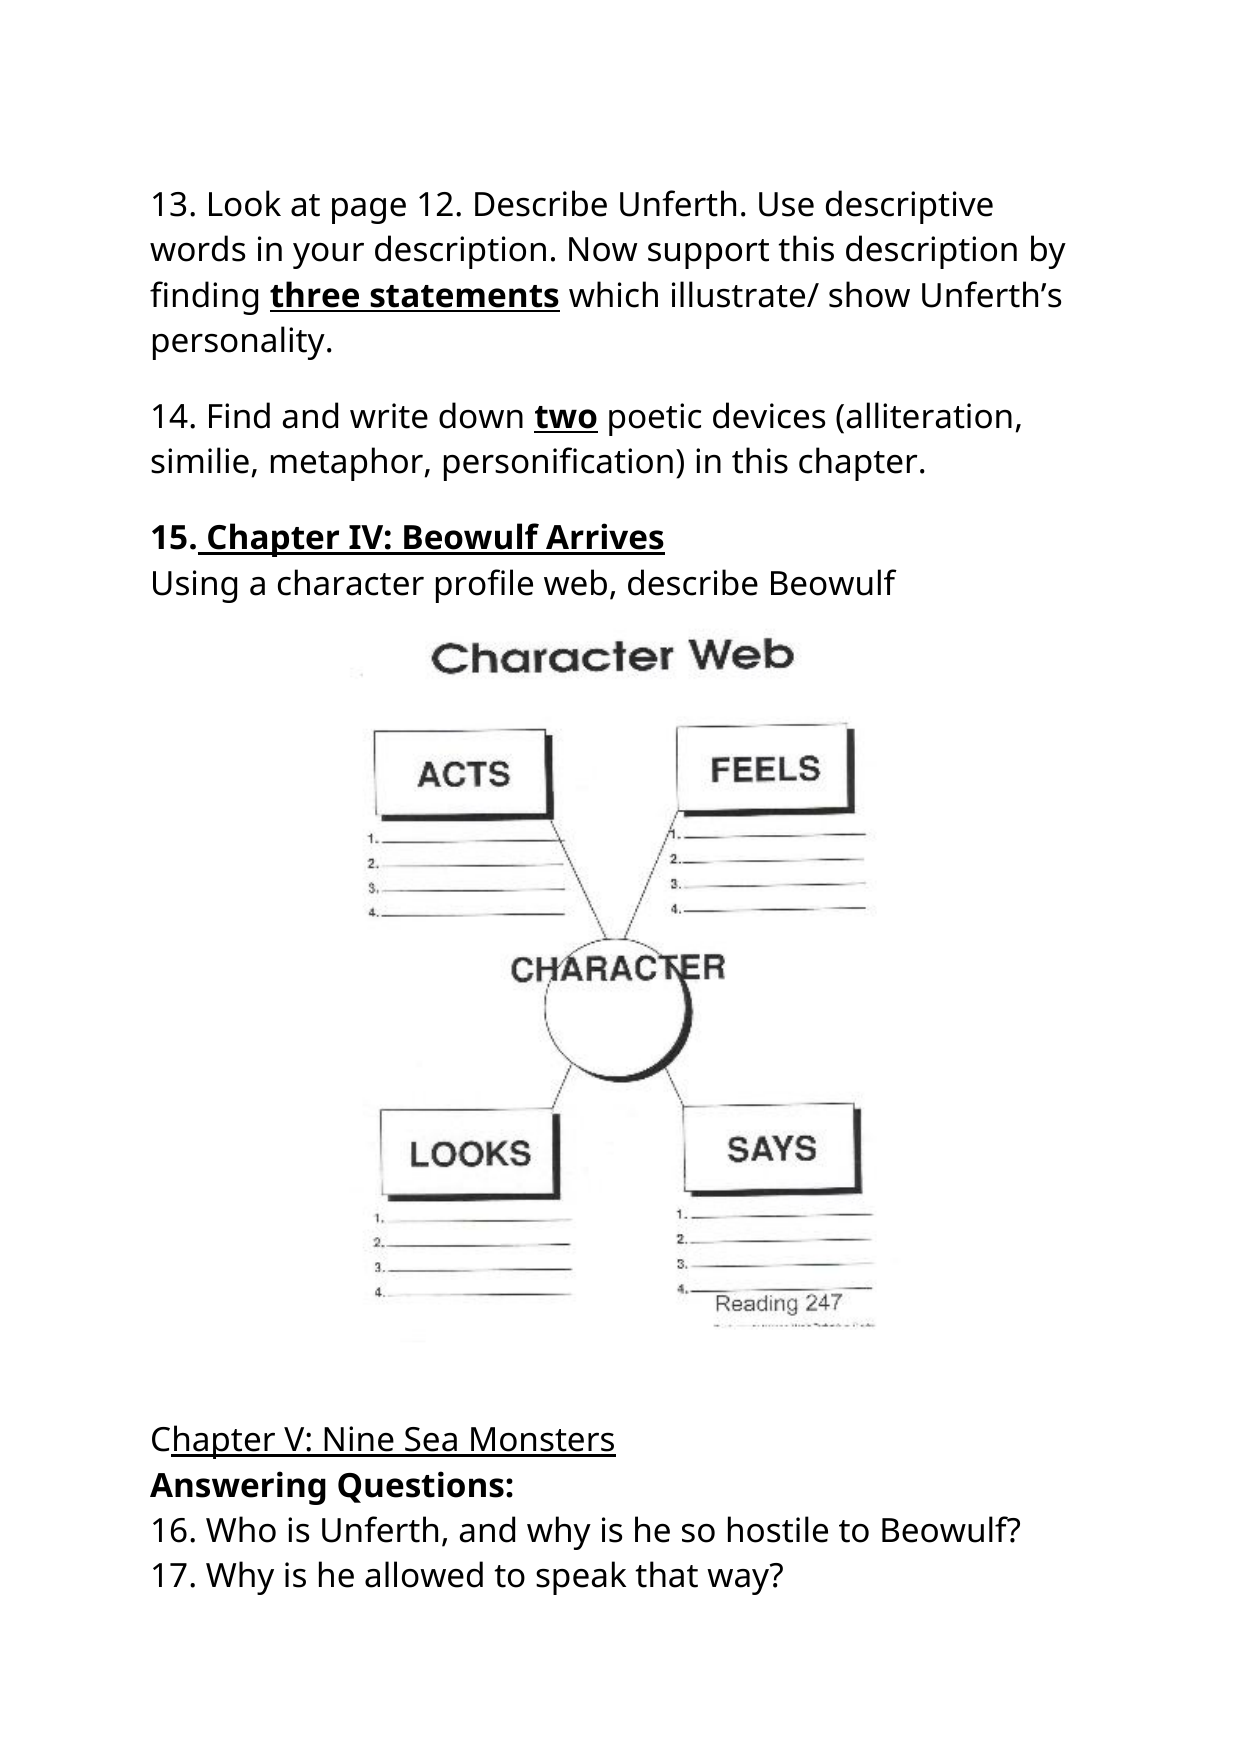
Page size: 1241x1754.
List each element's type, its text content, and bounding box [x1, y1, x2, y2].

text Using a character profile web, describe Beowulf [150, 559, 1090, 605]
text Answering Questions: [150, 1461, 1090, 1507]
text 13. Look at page 12. Describe Unferth. Use descriptive words in your description. Now support this description by finding three statements which illustrate/ show Unferth’s personality. [150, 181, 1090, 362]
text 15. Chapter IV: Beowulf Arrives [150, 514, 1090, 559]
picture [338, 605, 902, 1355]
text 17. Why is he allowed to speak that way? [150, 1552, 1090, 1598]
text 16. Who is Unferth, and why is he so hostile to Beowulf? [150, 1507, 1090, 1552]
text Chapter V: Nine Sea Monsters [150, 1416, 1090, 1461]
text 14. Find and write down two poetic devices (alliteration, similie, metaphor, personification) in this chapter. [150, 393, 1090, 483]
